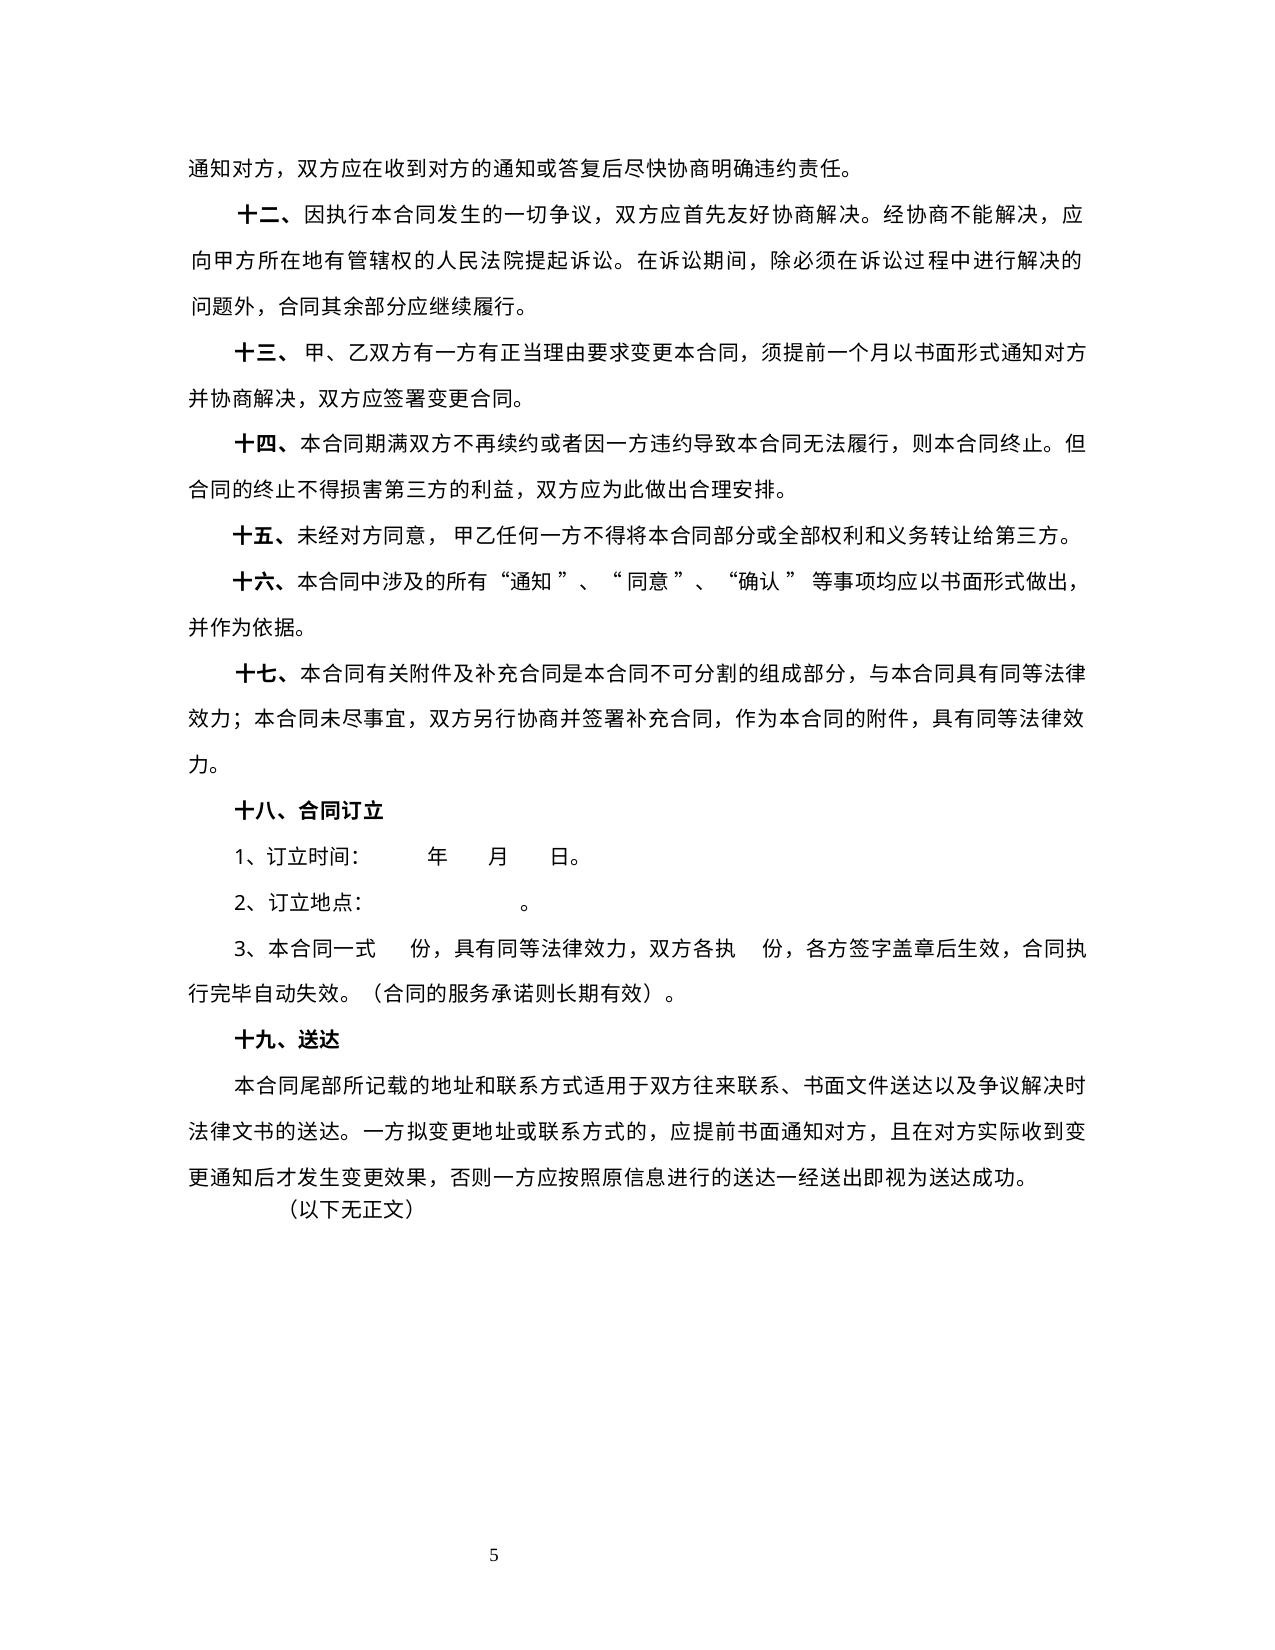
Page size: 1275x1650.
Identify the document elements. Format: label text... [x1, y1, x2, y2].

text 本合同尾部所记载的地址和联系方式适用于双方往来联系、书面文件送达以及争议解决时法律文书的送达。一方拟变更地址或联系方式的，应提前书面通知对方，且在对方实际收到变更通知后才发生变更效果，否则一方应按照原信息进行的送达一经送出即视为送达成功。 [188, 1057, 1087, 1194]
text 十七、本合同有关附件及补充合同是本合同不可分割的组成部分，与本合同具有同等法律效力；本合同未尽事宜，双方另行协商并签署补充合同，作为本合同的附件，具有同等法律效力。 [189, 644, 1087, 782]
text 十九、送达 [232, 1011, 1090, 1057]
text 1、订立时间： 年 月 日。 [232, 828, 1090, 873]
text 十二、因执行本合同发生的一切争议，双方应首先友好协商解决。经协商不能解决，应向甲方所在地有管辖权的人民法院提起诉讼。在诉讼期间，除必须在诉讼过程中进行解决的问题外，合同其余部分应继续履行。 [191, 186, 1083, 323]
text 十五、未经对方同意， 甲乙任何一方不得将本合同部分或全部权利和义务转让给第三方。 [232, 507, 1090, 553]
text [188, 140, 1083, 186]
text 十四、本合同期满双方不再续约或者因一方违约导致本合同无法履行，则本合同终止。但合同的终止不得损害第三方的利益，双方应为此做出合理安排。 [188, 415, 1087, 507]
text 3、本合同一式 份，具有同等法律效力，双方各执 份，各方签字盖章后生效，合同执行完毕自动失效。（合同的服务承诺则长期有效）。 [188, 919, 1087, 1011]
text 2、订立地点： 。 [232, 873, 1090, 919]
text （以下无正文） [233, 1194, 1090, 1223]
text 十八、合同订立 [232, 782, 1090, 828]
text 十六、本合同中涉及的所有“通知 ”、“ 同意 ”、“确认 ” 等事项均应以书面形式做出， 并作为依据。 [189, 553, 1090, 644]
text 十三、 甲、乙双方有一方有正当理由要求变更本合同，须提前一个月以书面形式通知对方并协商解决，双方应签署变更合同。 [189, 323, 1087, 415]
